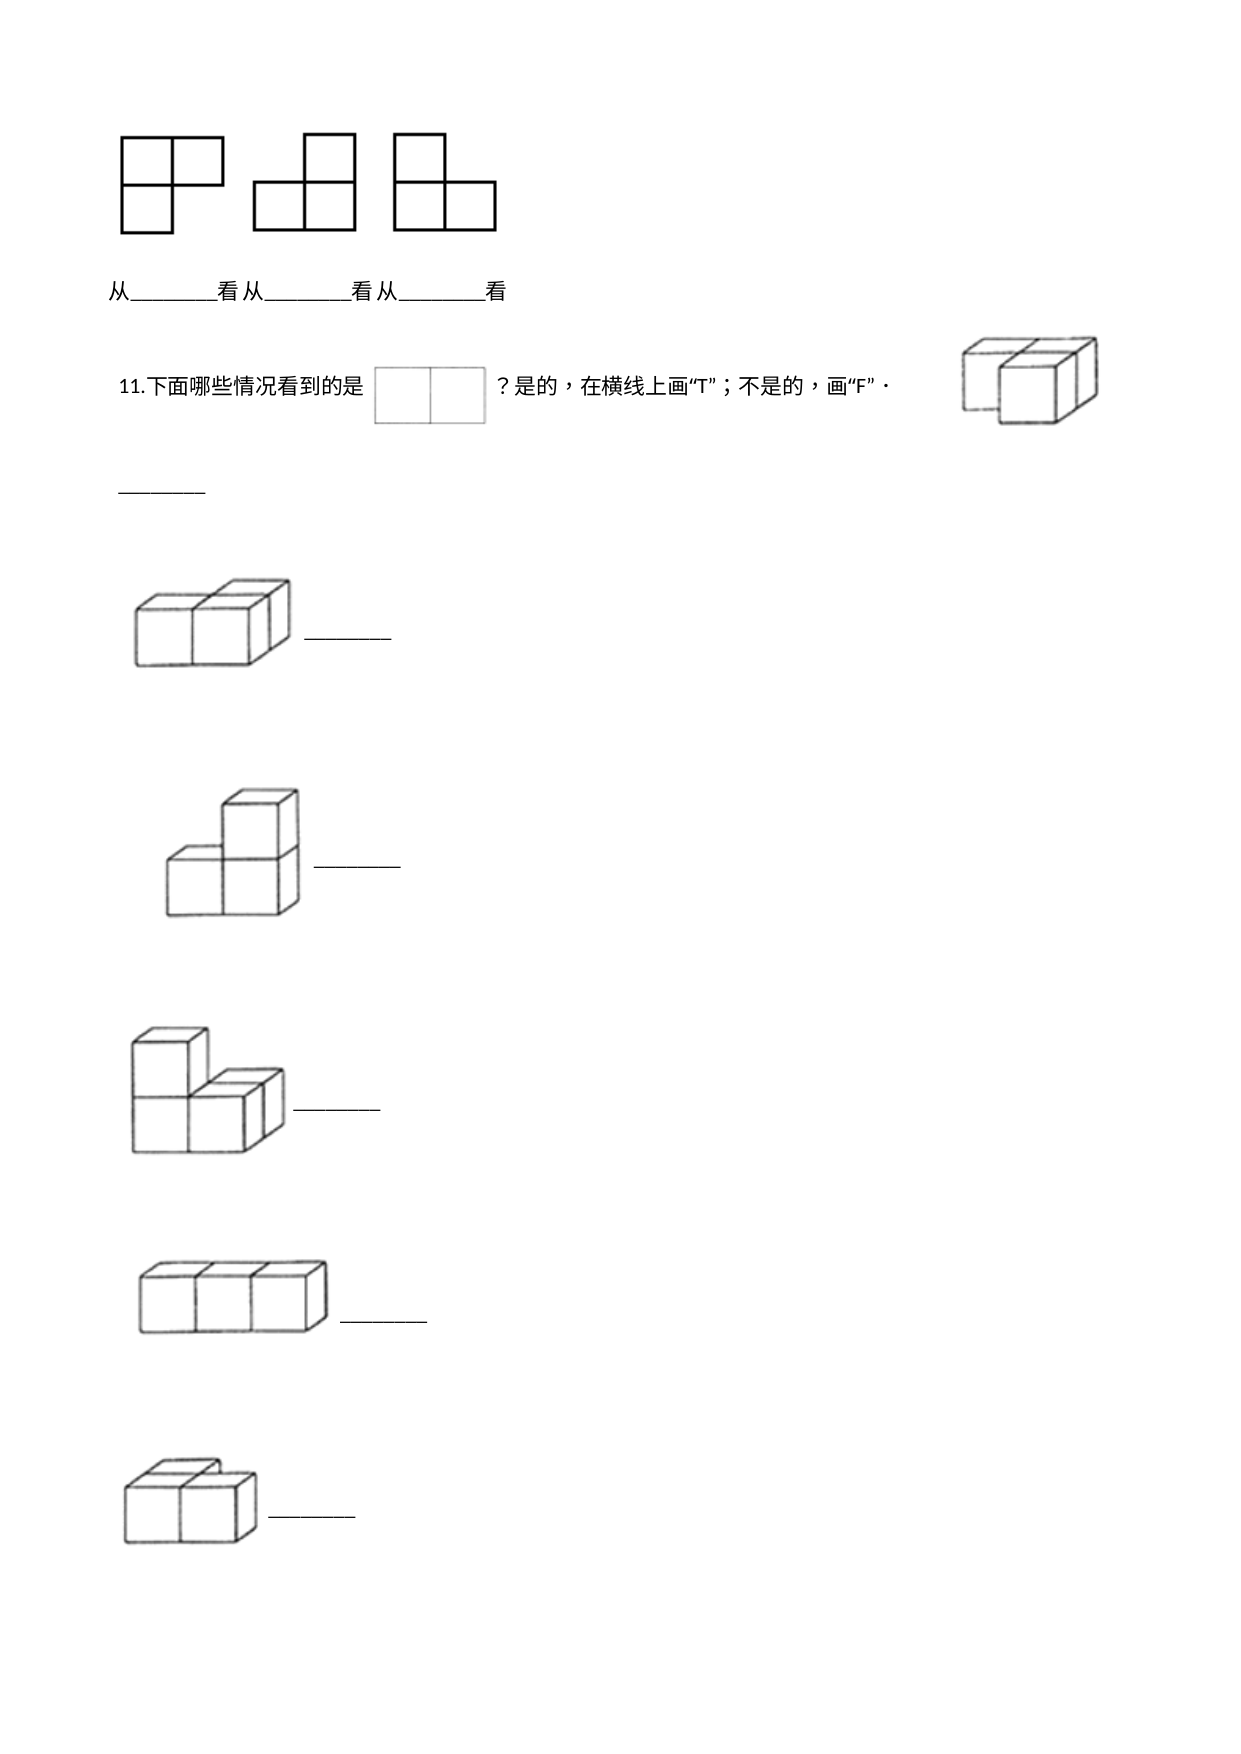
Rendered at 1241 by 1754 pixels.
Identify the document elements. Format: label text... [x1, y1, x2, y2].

picture [370, 364, 493, 429]
picture [118, 1247, 340, 1340]
picture [116, 131, 231, 241]
table_header 从________看 [375, 130, 509, 321]
picture [118, 776, 314, 925]
table_header 从________看 [241, 130, 375, 321]
text 11.下面哪些情况看到的是 ？是的，在横线上画“T”；不是的，画“F”．________ ________ ________ ________ ________ ________ [118, 321, 1122, 1572]
table_header 从________看 [107, 130, 241, 321]
picture [118, 564, 304, 674]
picture [250, 131, 366, 235]
picture [384, 131, 500, 235]
picture [118, 1442, 269, 1549]
picture [118, 1019, 294, 1162]
picture [896, 321, 1121, 429]
